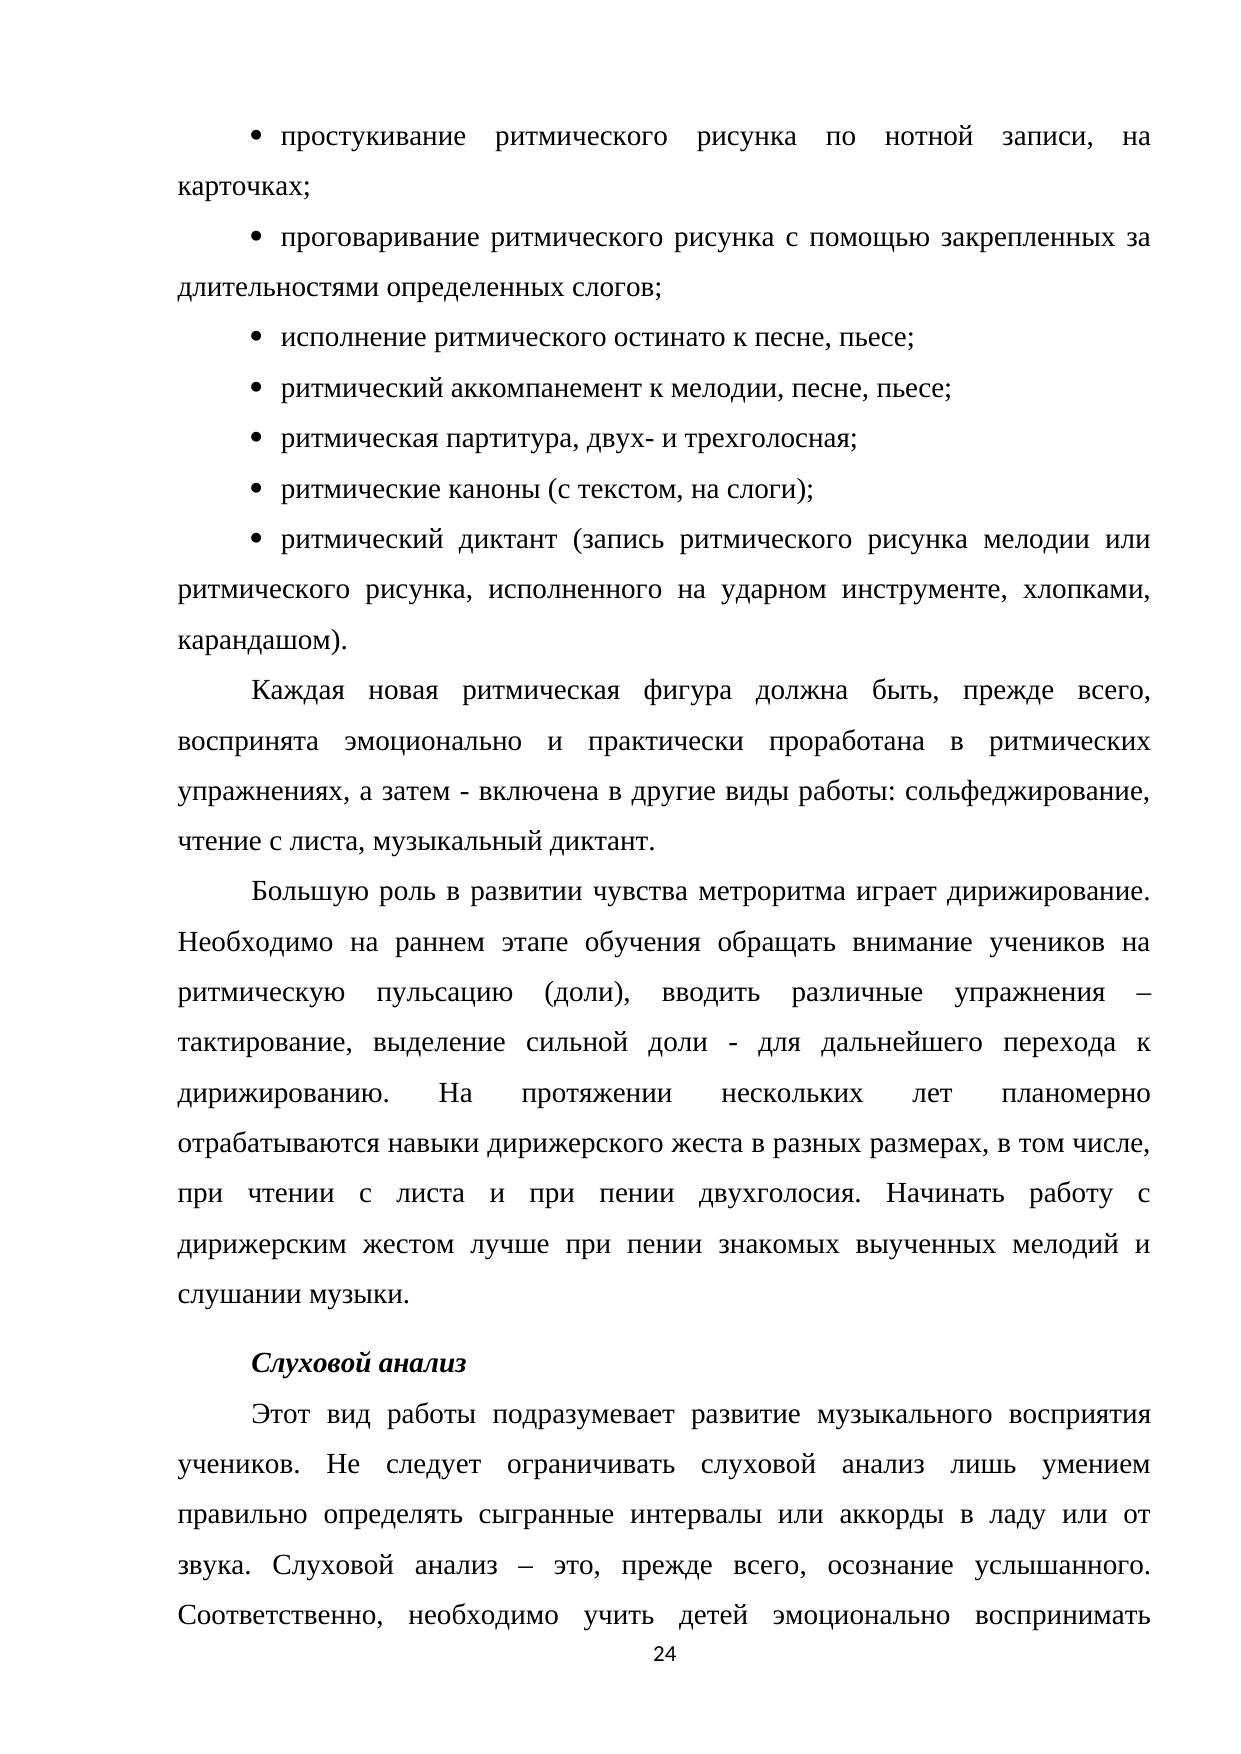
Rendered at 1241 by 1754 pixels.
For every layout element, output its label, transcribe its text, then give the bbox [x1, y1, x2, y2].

list исполнение ритмического остинато к песне, пьесе; [177, 319, 1152, 353]
list ритмическая партитура, двух- и трехголосная; [177, 420, 1152, 454]
list простукивание ритмического рисунка по нотной записи, на карточках; [177, 118, 1152, 202]
text Каждая новая ритмическая фигура должна быть, прежде всего, воспринята эмоционально и практически проработана в ритмических упражнениях, а затем - включена в другие виды работы: сольфеджирование, чтение с листа, музыкальный диктант. [177, 672, 1152, 857]
text Слуховой анализ [177, 1346, 1152, 1379]
list ритмический диктант (запись ритмического рисунка мелодии или ритмического рисунка, исполненного на ударном инструменте, хлопками, карандашом). [177, 521, 1152, 656]
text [177, 1396, 1152, 1631]
list ритмический аккомпанемент к мелодии, песне, пьесе; [177, 370, 1152, 404]
list ритмические каноны (с текстом, на слоги); [177, 471, 1152, 504]
list проговаривание ритмического рисунка с помощью закрепленных за длительностями определенных слогов; [177, 219, 1152, 303]
text Большую роль в развитии чувства метроритма играет дирижирование. Необходимо на раннем этапе обучения обращать внимание учеников на ритмическую пульсацию (доли), вводить различные упражнения – тактирование, выделение сильной доли - для дальнейшего перехода к дирижированию. На протяжении нескольких лет планомерно отрабатываются навыки дирижерского жеста в разных размерах, в том числе, при чтении с листа и при пении двухголосия. Начинать работу с дирижерским жестом лучше при пении знакомых выученных мелодий и слушании музыки. [177, 873, 1152, 1309]
